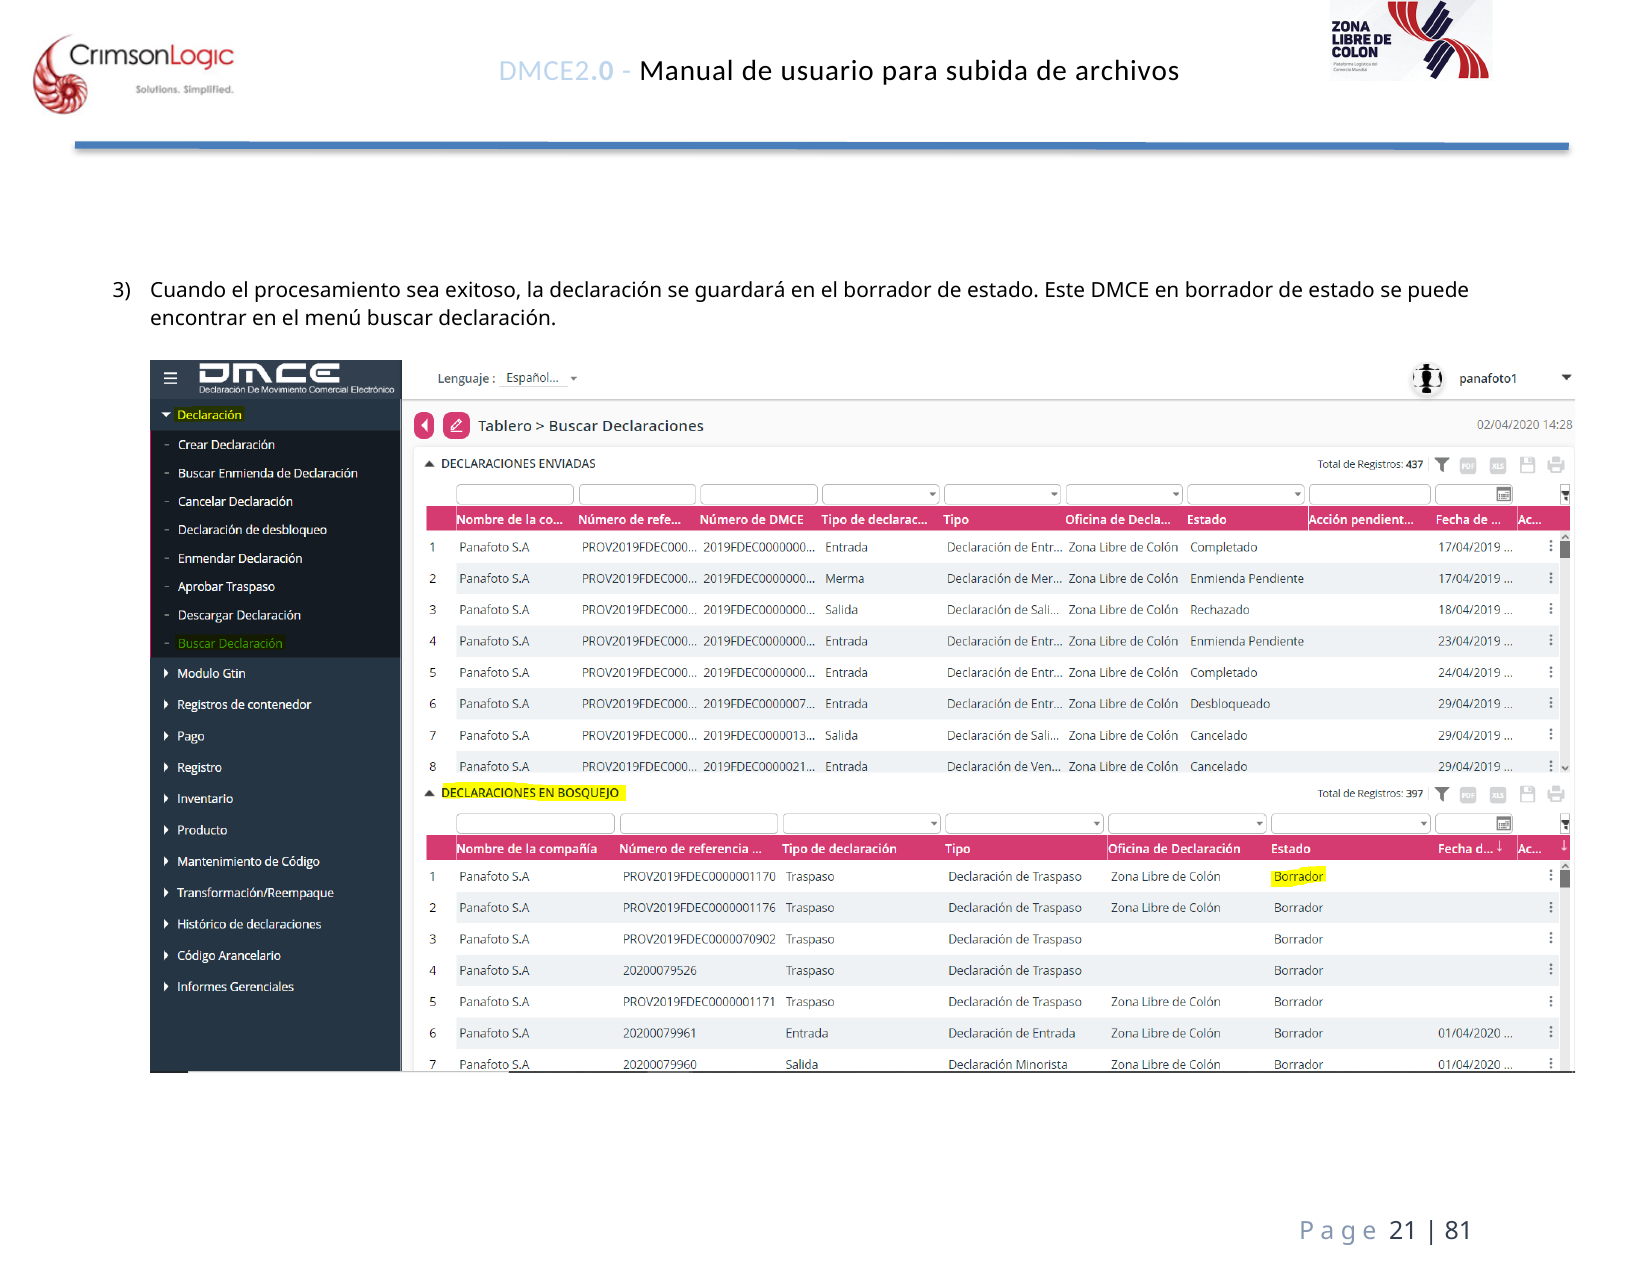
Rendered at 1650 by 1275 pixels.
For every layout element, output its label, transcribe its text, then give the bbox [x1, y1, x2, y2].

picture [1329, 0, 1493, 81]
picture [30, 32, 237, 116]
picture [150, 360, 1575, 1073]
